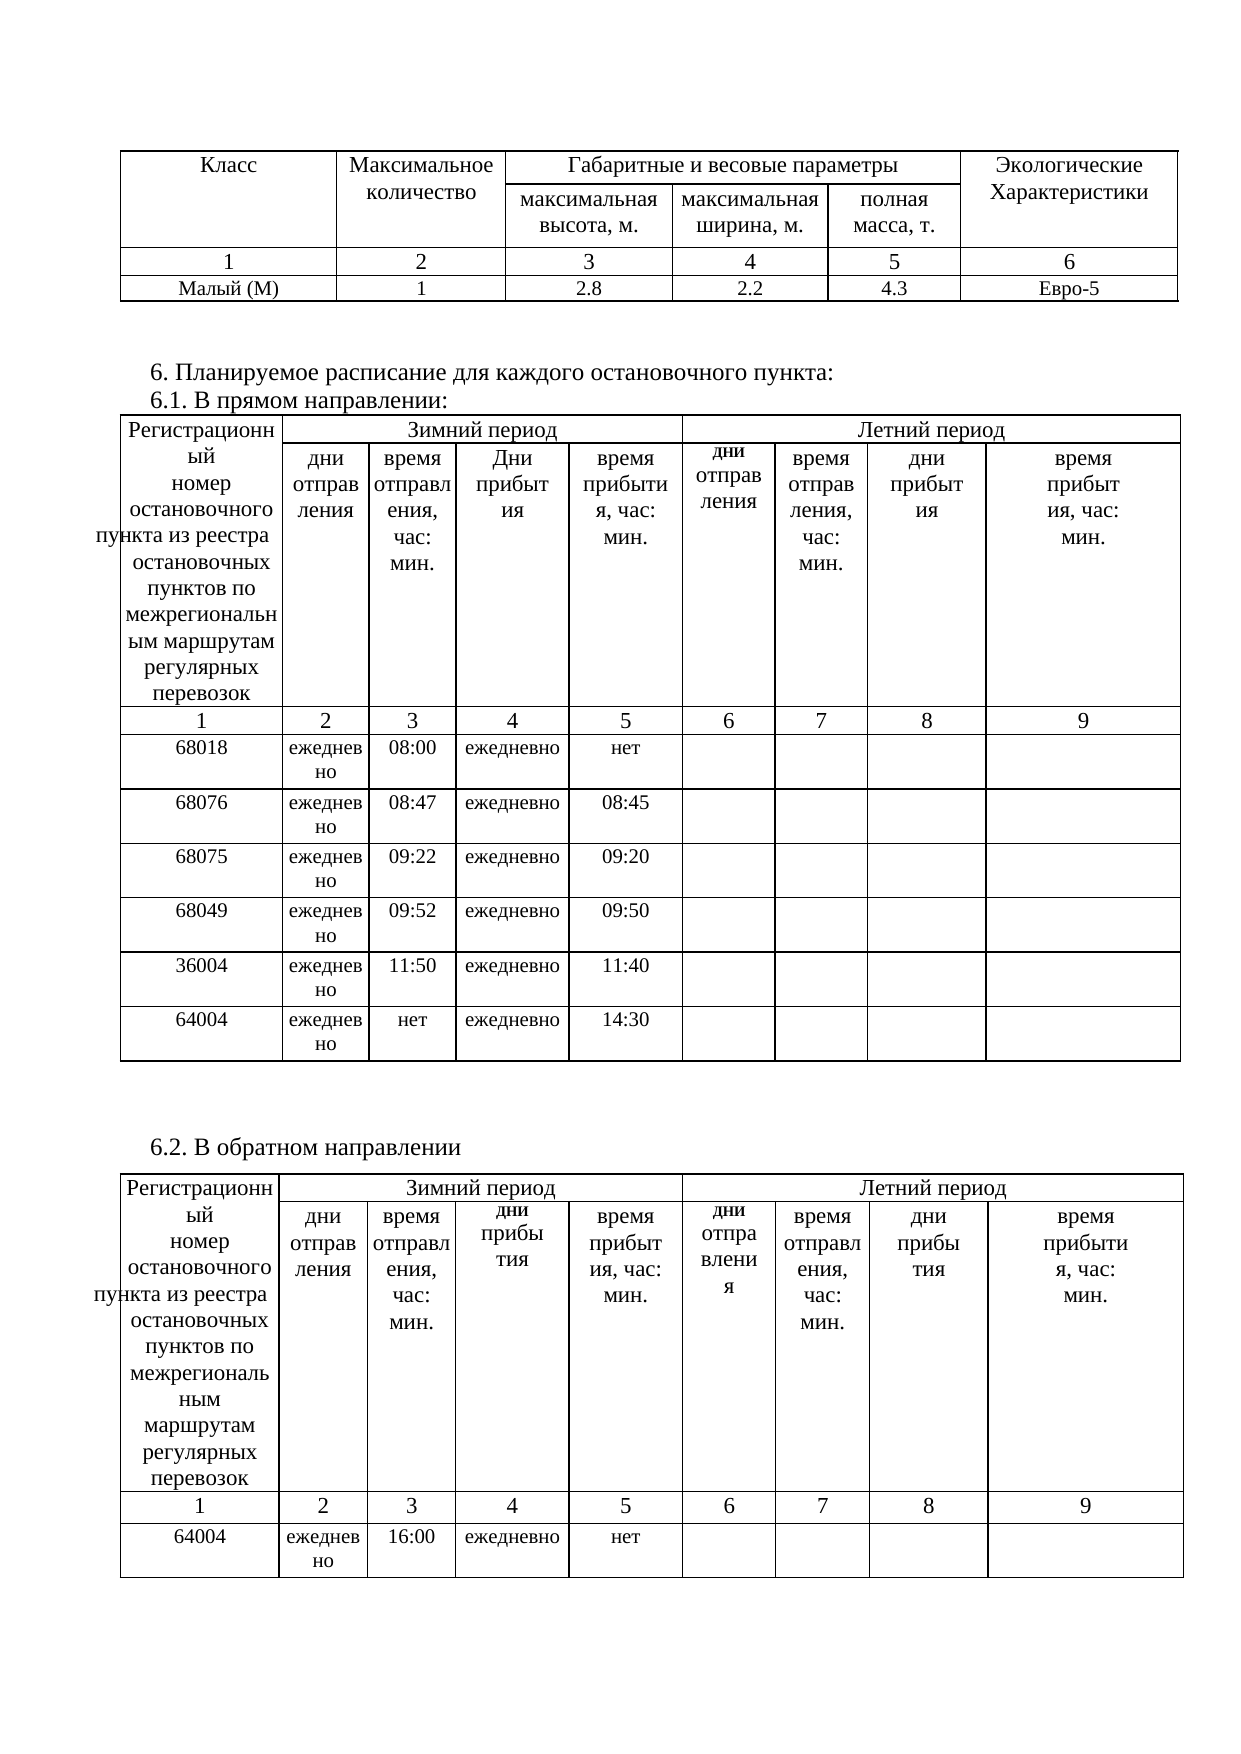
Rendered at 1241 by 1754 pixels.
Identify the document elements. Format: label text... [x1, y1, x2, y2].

table_cell [776, 1007, 867, 1060]
table_cell нет [370, 1007, 455, 1060]
text 6.2. В обратном направлении [150, 1132, 1090, 1160]
table_cell ДНИ отправ ления [683, 444, 774, 706]
table_header Зимний период [280, 1175, 682, 1201]
table_cell дни отправ ления [283, 444, 368, 706]
table_cell Евро-5 [961, 276, 1177, 300]
table_cell 9 [987, 707, 1180, 734]
table_cell 5 [829, 248, 960, 274]
table_cell 1 [337, 276, 505, 300]
table_cell нет [570, 1524, 682, 1577]
table_cell ежедневно [457, 898, 568, 951]
table_cell [683, 790, 774, 842]
table_cell 08:47 [370, 790, 455, 842]
table_cell 6 [961, 248, 1177, 274]
table_cell [683, 898, 774, 951]
table_cell 6 [683, 707, 774, 734]
table_cell [683, 953, 774, 1006]
table_cell 1 [121, 248, 336, 274]
table_cell 1 [121, 1492, 278, 1522]
table_cell время отправл ения, час: мин. [370, 444, 455, 706]
table_cell максимальная высота, м. [506, 185, 672, 247]
table_cell Малый (М) [121, 276, 336, 300]
table_cell ДНИ отпра влени я [683, 1202, 775, 1491]
table_cell 36004 [121, 953, 282, 1006]
table_cell 4 [456, 1492, 568, 1522]
table_cell 09:20 [570, 844, 682, 897]
table_cell [987, 898, 1180, 951]
table_cell 1 [121, 707, 282, 734]
table_cell 09:52 [370, 898, 455, 951]
table_cell 11:50 [370, 953, 455, 1006]
table_cell [989, 1524, 1183, 1577]
table_cell 64004 [121, 1524, 278, 1577]
table_cell 2 [280, 1492, 367, 1522]
table_cell полная масса, т. [829, 185, 960, 247]
table_cell [683, 735, 774, 788]
table_cell 8 [870, 1492, 987, 1522]
table_cell 4 [673, 248, 827, 274]
table_cell 08:45 [570, 790, 682, 842]
table_header Габаритные и весовые параметры [506, 152, 960, 183]
table_cell время отправл ения, час: мин. [776, 1202, 869, 1491]
table_cell 09:22 [370, 844, 455, 897]
table_cell [683, 1524, 775, 1577]
table_cell 3 [370, 707, 455, 734]
table_cell время отправл ения, час: мин. [368, 1202, 455, 1491]
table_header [121, 1175, 278, 1491]
table_cell [987, 1007, 1180, 1060]
table_cell ежедневно [457, 953, 568, 1006]
table_cell максимальная ширина, м. [673, 185, 827, 247]
table_cell 5 [570, 1492, 682, 1522]
text 6.1. В прямом направлении: [150, 386, 1090, 414]
table_cell время прибыт ия, час: мин. [570, 1202, 682, 1491]
table_cell [776, 953, 867, 1006]
table_cell ежедневно [457, 1007, 568, 1060]
table_cell нет [570, 735, 682, 788]
table_header Зимний период [283, 416, 682, 442]
table_cell 4 [457, 707, 568, 734]
table_cell [776, 735, 867, 788]
table_cell [987, 735, 1180, 788]
table_cell 09:50 [570, 898, 682, 951]
table_cell дни прибыт ия [868, 444, 985, 706]
table_header Летний период [683, 416, 1180, 442]
table_cell 3 [368, 1492, 455, 1522]
table_cell ежедневно [456, 1524, 568, 1577]
table_cell [987, 953, 1180, 1006]
table_cell 16:00 [368, 1524, 455, 1577]
table_cell [870, 1524, 987, 1577]
table_cell 4.3 [829, 276, 960, 300]
table_header Летний период [683, 1175, 1183, 1201]
table_cell ежедневно [283, 1007, 368, 1060]
table_cell 08:00 [370, 735, 455, 788]
table_cell ежедневно [457, 844, 568, 897]
table_cell ежедневно [457, 790, 568, 842]
table_cell 68076 [121, 790, 282, 842]
table_cell 68018 [121, 735, 282, 788]
table_cell 3 [506, 248, 672, 274]
table_cell [776, 844, 867, 897]
table_cell 7 [776, 707, 867, 734]
table_cell [683, 1007, 774, 1060]
table_header Класс [121, 152, 336, 247]
table_cell ежедневно [283, 844, 368, 897]
table_cell 9 [989, 1492, 1183, 1522]
table_cell 14:30 [570, 1007, 682, 1060]
table_cell 64004 [121, 1007, 282, 1060]
table_cell [868, 844, 985, 897]
table_cell 6 [683, 1492, 775, 1522]
table_cell время отправ ления, час: мин. [776, 444, 867, 706]
table_cell дни отправ ления [280, 1202, 367, 1491]
table_cell [683, 844, 774, 897]
table_header Регистрационный номер остановочного пункта из реестра остановочных пунктов по межрегиональным маршрутам регулярных перевозок [121, 416, 282, 706]
table_cell [776, 790, 867, 842]
table_cell ежедневно [283, 790, 368, 842]
table_cell ДНИ прибы тия [456, 1202, 568, 1491]
table_cell 8 [868, 707, 985, 734]
table_cell Дни прибыт ия [457, 444, 568, 706]
table_cell время прибыт ия, час: мин. [987, 444, 1180, 706]
table_cell ежедневно [283, 953, 368, 1006]
table_cell ежедневно [457, 735, 568, 788]
table_cell [868, 790, 985, 842]
table_header Экологические Характеристики [961, 152, 1177, 247]
table_cell [987, 844, 1180, 897]
table_cell [868, 953, 985, 1006]
table_cell 11:40 [570, 953, 682, 1006]
table_cell 2.8 [506, 276, 672, 300]
table_cell [868, 1007, 985, 1060]
table_cell 2.2 [673, 276, 827, 300]
table_cell [776, 1524, 869, 1577]
table_cell [868, 898, 985, 951]
table_cell ежедневно [283, 735, 368, 788]
table_cell 5 [570, 707, 682, 734]
table_cell [868, 735, 985, 788]
table_header Максимальное количество [337, 152, 505, 247]
table_cell [987, 790, 1180, 842]
table_cell 2 [283, 707, 368, 734]
table_cell ежедневно [280, 1524, 367, 1577]
table_cell время прибыти я, час: мин. [570, 444, 682, 706]
table_cell 68049 [121, 898, 282, 951]
table_cell дни прибы тия [870, 1202, 987, 1491]
table_cell [776, 898, 867, 951]
table_cell время прибыти я, час: мин. [989, 1202, 1183, 1491]
text 6. Планируемое расписание для каждого остановочного пункта: [150, 357, 1090, 386]
table_cell 2 [337, 248, 505, 274]
table_cell ежедневно [283, 898, 368, 951]
table_cell 68075 [121, 844, 282, 897]
table_cell 7 [776, 1492, 869, 1522]
